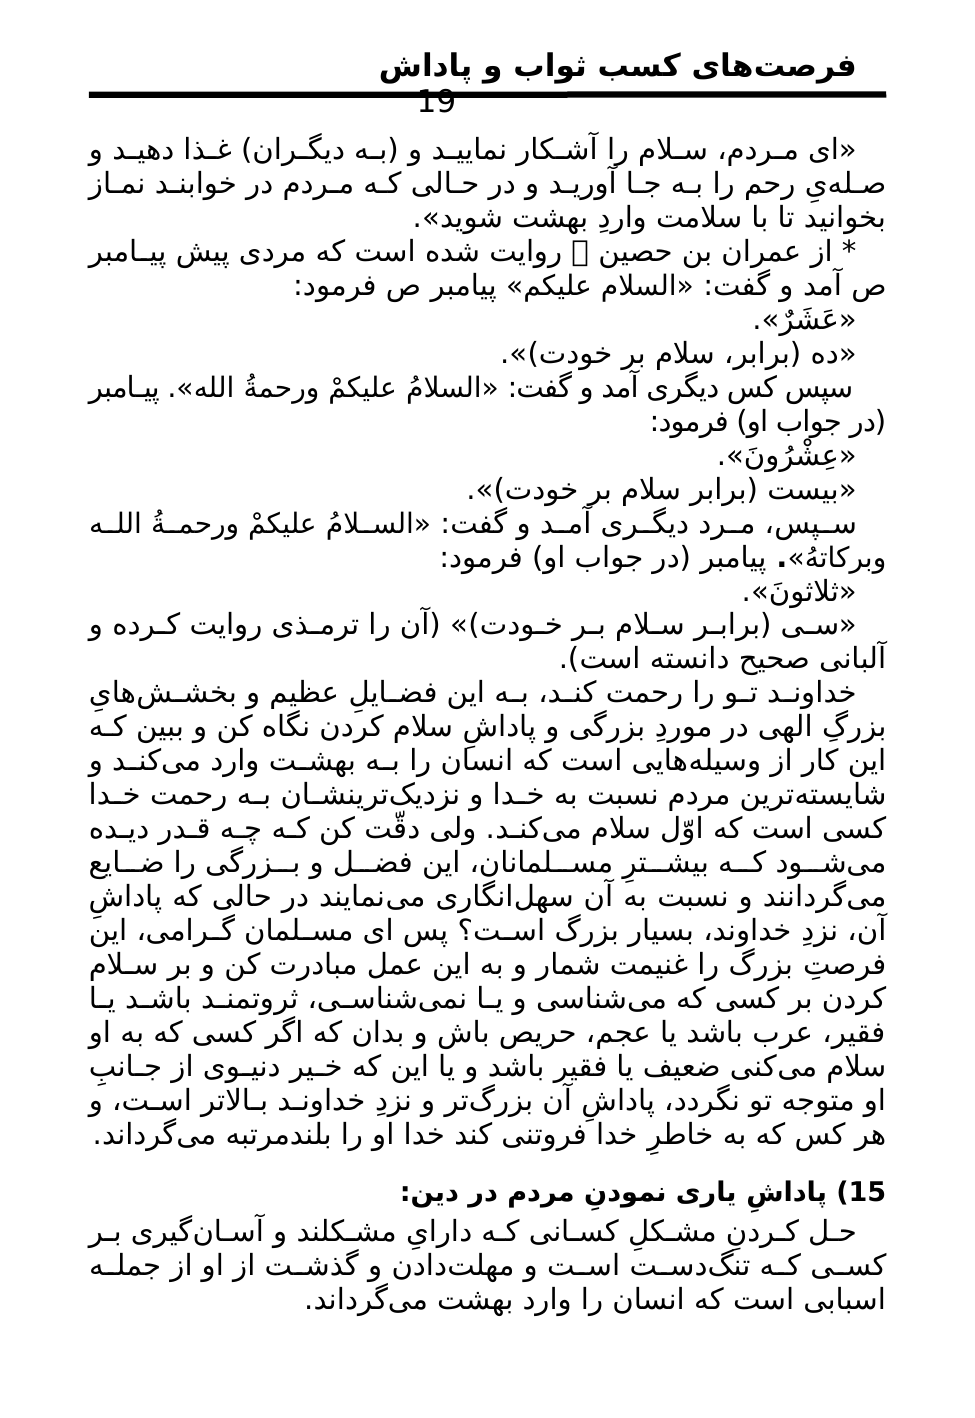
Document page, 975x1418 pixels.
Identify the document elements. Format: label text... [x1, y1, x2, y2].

text «بیست (برابر سلام بر خودت)». [89, 472, 886, 506]
text سپس کس دیگری آمد و گفت: «السلامُ علیکمْ ورحمةُ الله». پیامبر (در جواب او) فرمود: [89, 370, 886, 438]
text خداوند تو را رحمت کند، به این فضایلِ عظیم و بخشش‌هایِ بزرگِ الهی در موردِ بزرگی و پاداشِ سلام کردن نگاه کن و ببین که این کار از وسیله‌هایی است که انسان را به بهشت وارد می‌کند و شایسته‌ترین مردم نسبت به خدا و نزدیک‌ترینشان به رحمت خدا کسی است که اوّل سلام می‌کند. ولی دقّت کن که چه قدر دیده می‌شود که بیشترِ مسلمانان، این فضل و بزرگی را ضایع می‌گردانند و نسبت به آن سهل‌انگاری می‌نمایند در حالی که پاداشِ آن، نزدِ خداوند، بسیار بزرگ است؟ پس ای مسلمان گرامی، این فرصتِ بزرگ را غنیمت شمار و به این عمل مبادرت کن و بر سلام کردن بر کسی که می‌شناسی و یا نمی‌شناسی، ثروتمند باشد یا فقیر، عرب باشد یا عجم، حریص باش و بدان که اگر کسی که به او سلام می‌کنی ضعیف یا فقیر باشد و یا این که خیر دنیوی از جانبِ او متوجه تو نگردد، پاداشِ آن بزرگ‌تر و نزدِ خداوند بالاتر است، و هر کس که به خاطرِ خدا فروتنی کند خدا او را بلندمرتبه می‌گرداند. [89, 676, 886, 1151]
text «ده (برابر، سلام بر خودت)». [89, 336, 886, 370]
text * از عمران بن حصین روایت شده است که مردی پیش پیامبر ص آمد و گفت: «السلام علیکم» پیامبر ص فرمود: [89, 234, 886, 302]
text «ثلاثونَ». [89, 574, 886, 608]
text «سی (برابر سلام بر خودت)» (آن را ترمذی روایت کرده و آلبانی صحیح دانسته است). [89, 608, 886, 676]
text سپس، مرد دیگری آمد و گفت: «السلامُ علیکمْ ورحمةُ الله وبرکاتهُ». پیامبر (در جواب او) فرمود: [89, 506, 886, 574]
text «عِشْرُونَ». [89, 438, 886, 472]
text «ای مردم، سلام را آشکار نمایید و (به دیگران) غذا دهید و صله‌یِ رحم را به جا آورید و در حالی که مردم در خوابند نماز بخوانید تا با سلامت واردِ بهشت شوید». [89, 132, 886, 234]
text 15) پاداشِ یاری نمودنِ مردم در دین: [89, 1176, 886, 1208]
text «عَشَرٌ». [89, 302, 886, 336]
text حل کردنِ مشکلِ کسانی که دارایِ مشکلند و آسان‌گیری بر کسی که تنگ‌دست است و مهلت‌دادن و گذشت از او از جمله اسبابی است که انسان را وارد بهشت می‌گرداند. [89, 1214, 886, 1316]
